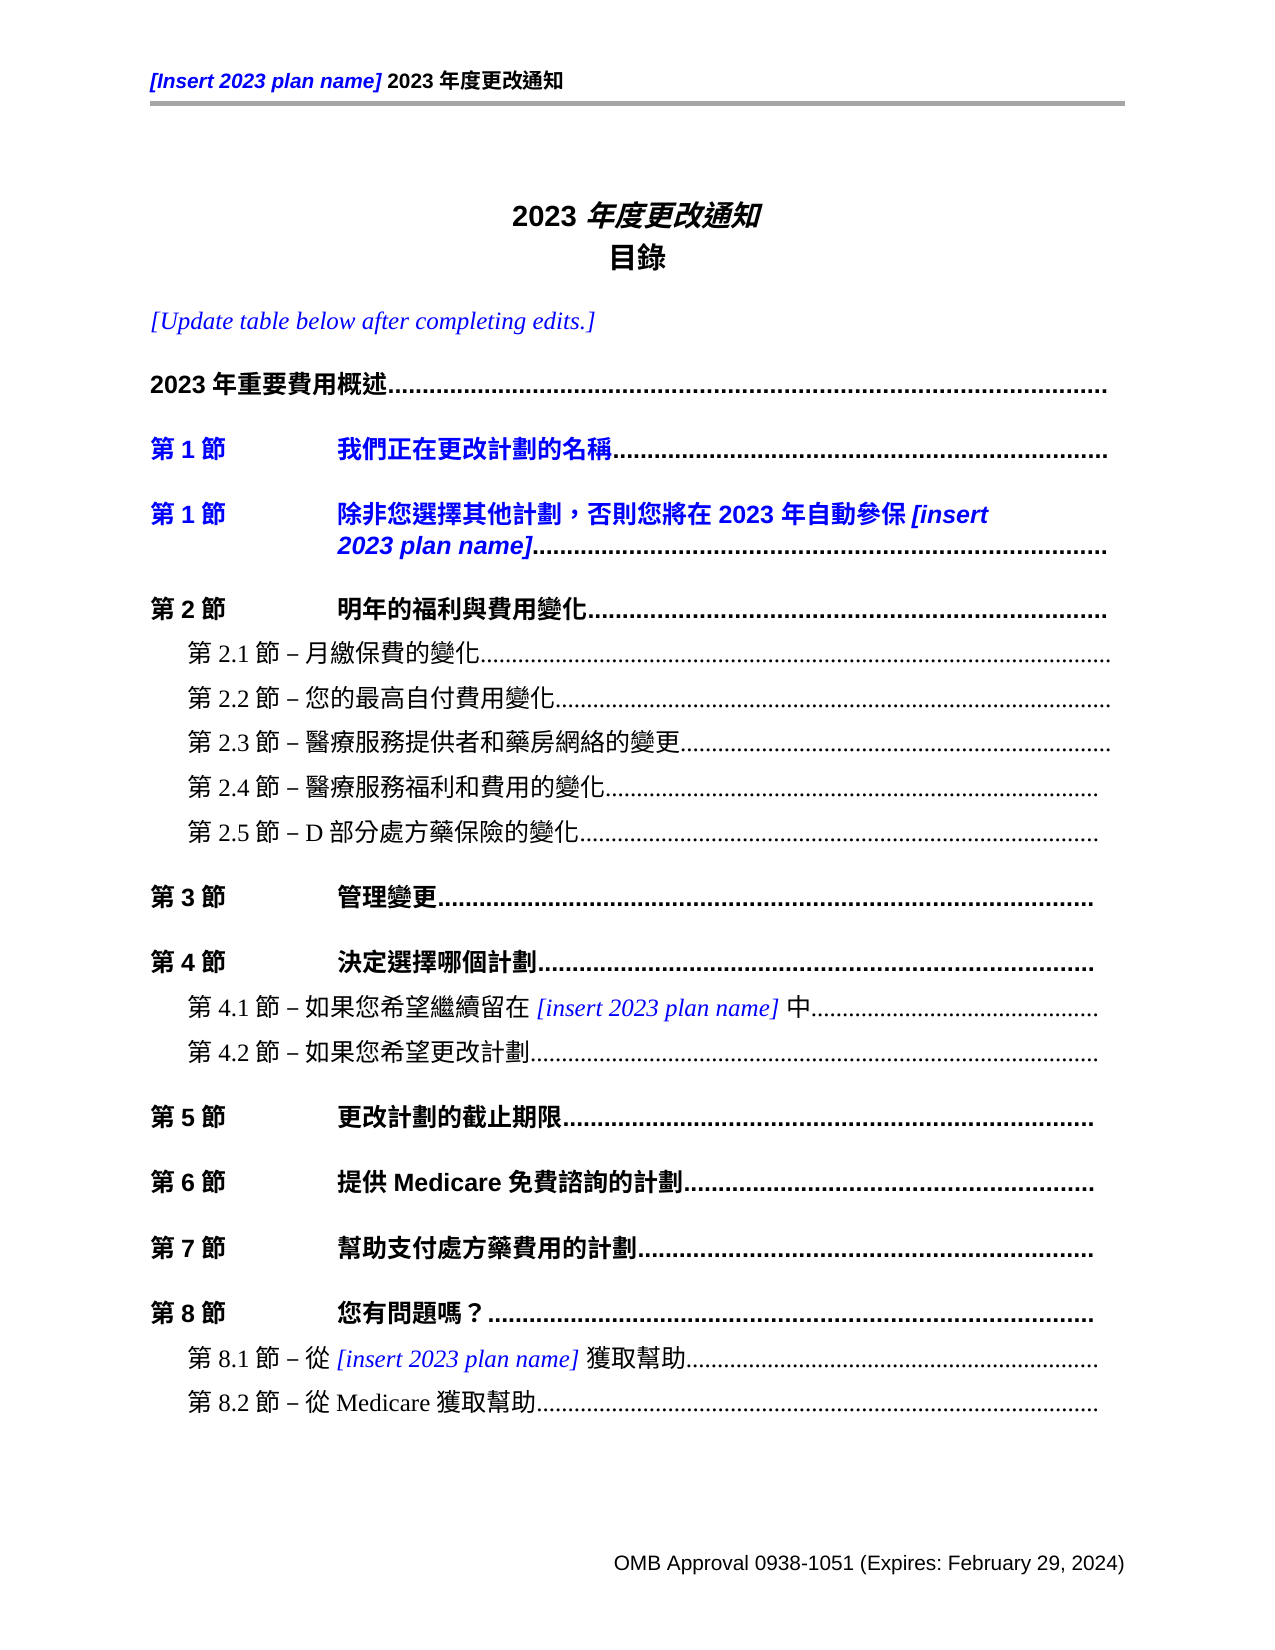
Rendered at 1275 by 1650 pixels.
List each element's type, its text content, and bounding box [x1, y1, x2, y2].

text 第 8.2 節 – 從 Medicare 獲取幫助 23 [187, 1383, 1087, 1419]
text 2023 年度更改通知 目錄 [150, 192, 1125, 277]
text 第 2.5 節 – D 部分處方藥保險的變化 12 [187, 812, 1087, 848]
text 第 4.2 節 – 如果您希望更改計劃 19 [187, 1032, 1087, 1068]
text 第 8.1 節 – 從 [insert 2023 plan name] 獲取幫助 22 [187, 1338, 1087, 1374]
text 第 2.2 節 – 您的最高自付費用變化 8 [187, 678, 1087, 714]
text 第 1 節 除非您選擇其他計劃，否則您將在 2023 年自動參保 [insert 2023 plan name] 7 [150, 495, 1050, 560]
text 第 1 節 我們正在更改計劃的名稱 7 [150, 429, 1050, 466]
text 第 2.4 節 – 醫療服務福利和費用的變化 10 [187, 767, 1087, 804]
text 第 2.1 節 – 月繳保費的變化 8 [187, 634, 1087, 670]
text 第 4 節 決定選擇哪個計劃 19 [150, 943, 1050, 979]
text 第 6 節 提供 Medicare 免費諮詢的計劃 21 [150, 1163, 1050, 1199]
text [Update table below after completing edits.] [150, 306, 1125, 335]
text 2023 年重要費用概述 5 [150, 364, 1050, 400]
text 第 7 節 幫助支付處方藥費用的計劃 21 [150, 1228, 1050, 1264]
text 第 4.1 節 – 如果您希望繼續留在 [insert 2023 plan name] 中 19 [187, 987, 1087, 1024]
text 第 3 節 管理變更 18 [150, 877, 1050, 914]
text 第 5 節 更改計劃的截止期限 20 [150, 1097, 1050, 1134]
text 第 8 節 您有問題嗎？ 22 [150, 1294, 1050, 1330]
text 第 2 節 明年的福利與費用變化 8 [150, 589, 1050, 625]
text 第 2.3 節 – 醫療服務提供者和藥房網絡的變更 9 [187, 723, 1087, 759]
